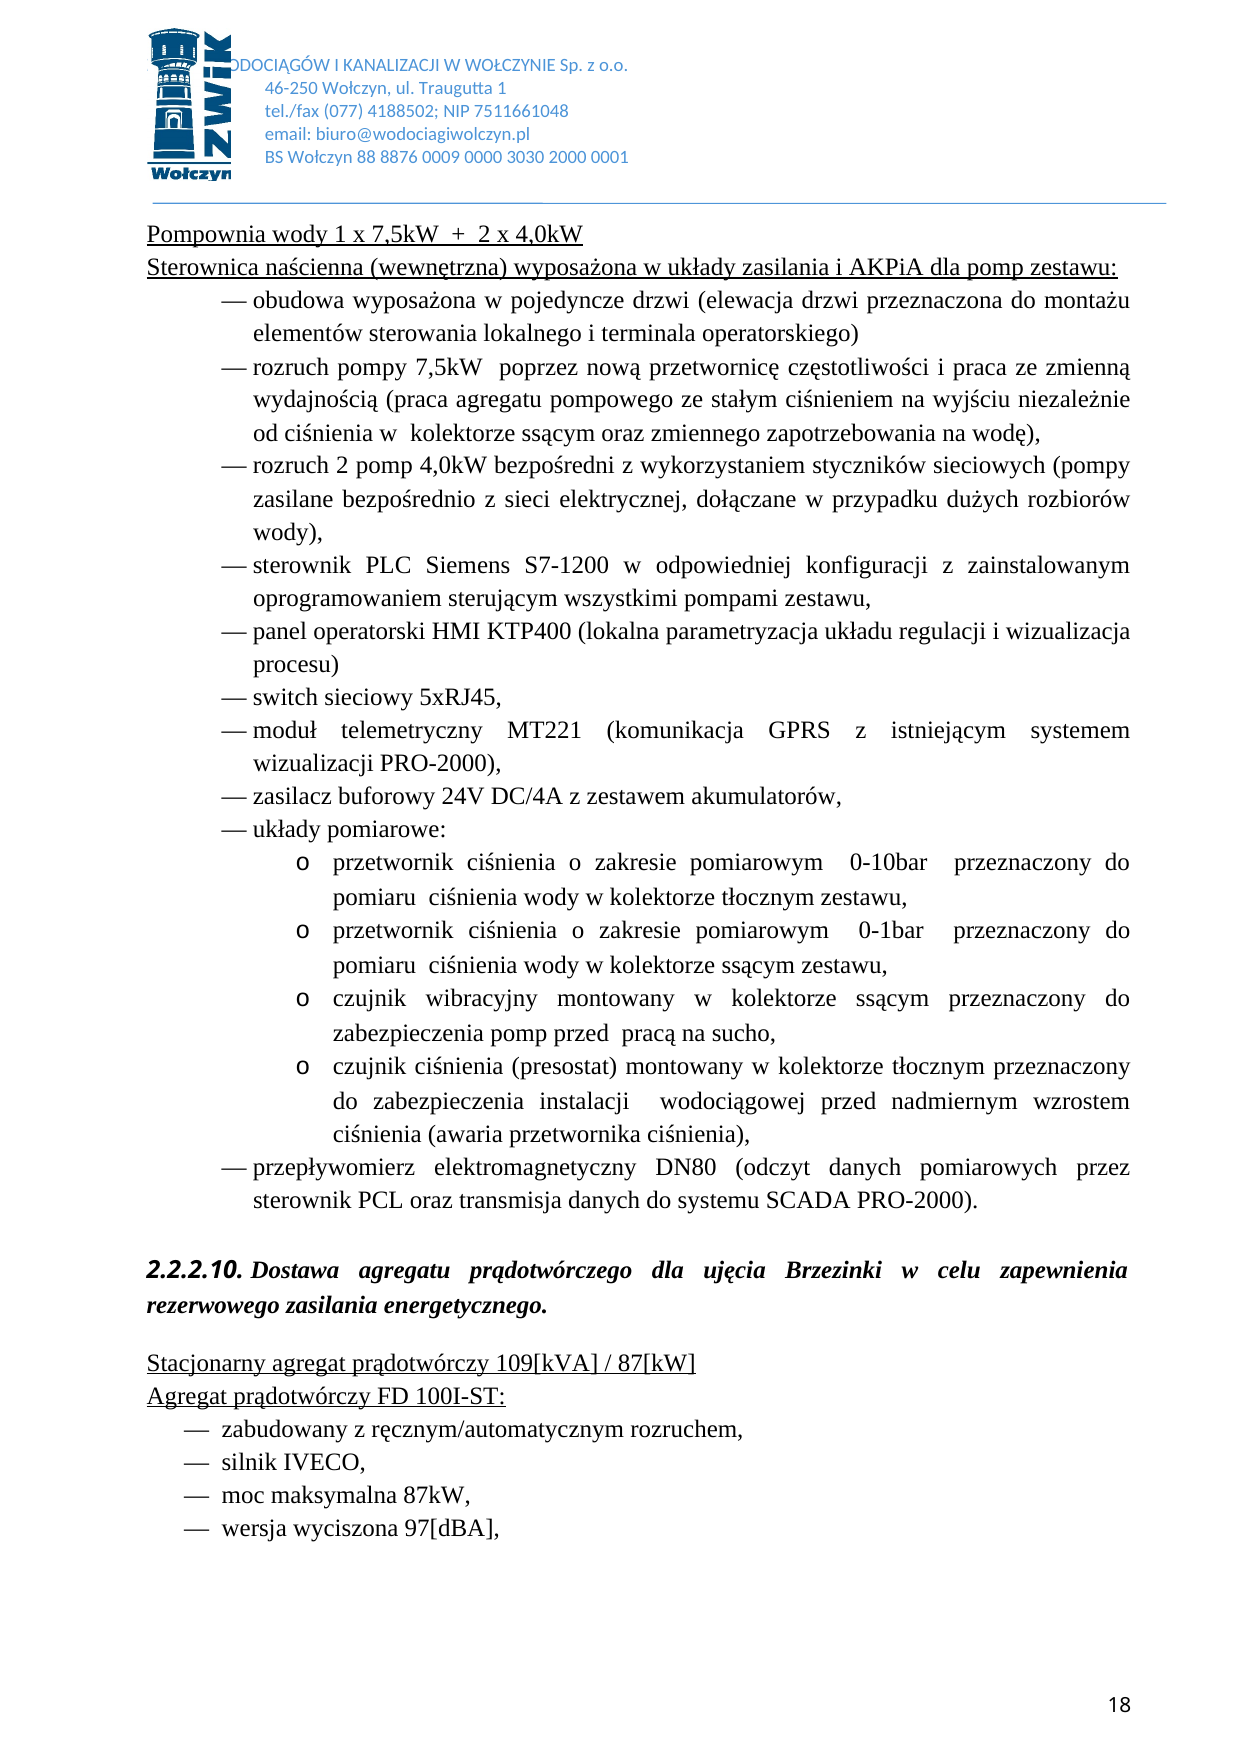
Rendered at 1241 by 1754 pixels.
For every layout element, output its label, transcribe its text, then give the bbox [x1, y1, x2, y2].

list rozruch pompy 7,5kW poprzez nową przetwornicę częstotliwości i praca ze zmienną wydajnością (praca agregatu pompowego ze stałym ciśnieniem na wyjściu niezależnie od ciśnienia w kolektorze ssącym oraz zmiennego zapotrzebowania na wodę), [221, 352, 1131, 446]
list rozruch 2 pomp 4,0kW bezpośredni z wykorzystaniem styczników sieciowych (pompy zasilane bezpośrednio z sieci elektrycznej, dołączane w przypadku dużych rozbiorów wody), [221, 451, 1131, 545]
text Pompownia wody 1 x 7,5kW + 2 x 4,0kW [146, 219, 1131, 248]
text Stacjonarny agregat prądotwórczy 109[kVA] / 87[kW] [146, 1348, 1131, 1377]
list panel operatorski HMI KTP400 (lokalna parametryzacja układu regulacji i wizualizacja procesu) [221, 616, 1131, 677]
picture [146, 28, 231, 179]
text Agregat prądotwórczy FD 100I-ST: [146, 1381, 1131, 1409]
list switch sieciowy 5xRJ45, [221, 682, 1131, 711]
list przepływomierz elektromagnetyczny DN80 (odczyt danych pomiarowych przez sterownik PCL oraz transmisja danych do systemu SCADA PRO-2000). [221, 1152, 1131, 1214]
list czujnik wibracyjny montowany w kolektorze ssącym przeznaczony do zabezpieczenia pomp przed pracą na sucho, [295, 983, 1131, 1047]
list przetwornik ciśnienia o zakresie pomiarowym 0-1bar przeznaczony do pomiaru ciśnienia wody w kolektorze ssącym zestawu, [295, 915, 1131, 979]
list zabudowany z ręcznym/automatycznym rozruchem, [184, 1414, 1131, 1443]
list Dostawa agregatu prądotwórczego dla ujęcia Brzezinki w celu zapewnienia rezerwowego zasilania energetycznego. [146, 1251, 1131, 1318]
list sterownik PLC Siemens S7-1200 w odpowiedniej konfiguracji z zainstalowanym oprogramowaniem sterującym wszystkimi pompami zestawu, [221, 550, 1131, 611]
list przetwornik ciśnienia o zakresie pomiarowym 0-10bar przeznaczony do pomiaru ciśnienia wody w kolektorze tłocznym zestawu, [295, 847, 1131, 911]
list wersja wyciszona 97[dBA], [184, 1513, 1131, 1542]
text Sterownica naścienna (wewnętrzna) wyposażona w układy zasilania i AKPiA dla pomp zestawu: [146, 252, 1131, 281]
list moc maksymalna 87kW, [184, 1480, 1131, 1509]
list moduł telemetryczny MT221 (komunikacja GPRS z istniejącym systemem wizualizacji PRO-2000), [221, 715, 1131, 777]
list obudowa wyposażona w pojedyncze drzwi (elewacja drzwi przeznaczona do montażu elementów sterowania lokalnego i terminala operatorskiego) [221, 286, 1131, 347]
list silnik IVECO, [184, 1447, 1131, 1476]
list czujnik ciśnienia (presostat) montowany w kolektorze tłocznym przeznaczony do zabezpieczenia instalacji wodociągowej przed nadmiernym wzrostem ciśnienia (awaria przetwornika ciśnienia), [295, 1051, 1131, 1148]
list zasilacz buforowy 24V DC/4A z zestawem akumulatorów, [221, 781, 1131, 809]
list układy pomiarowe: [221, 814, 1131, 843]
